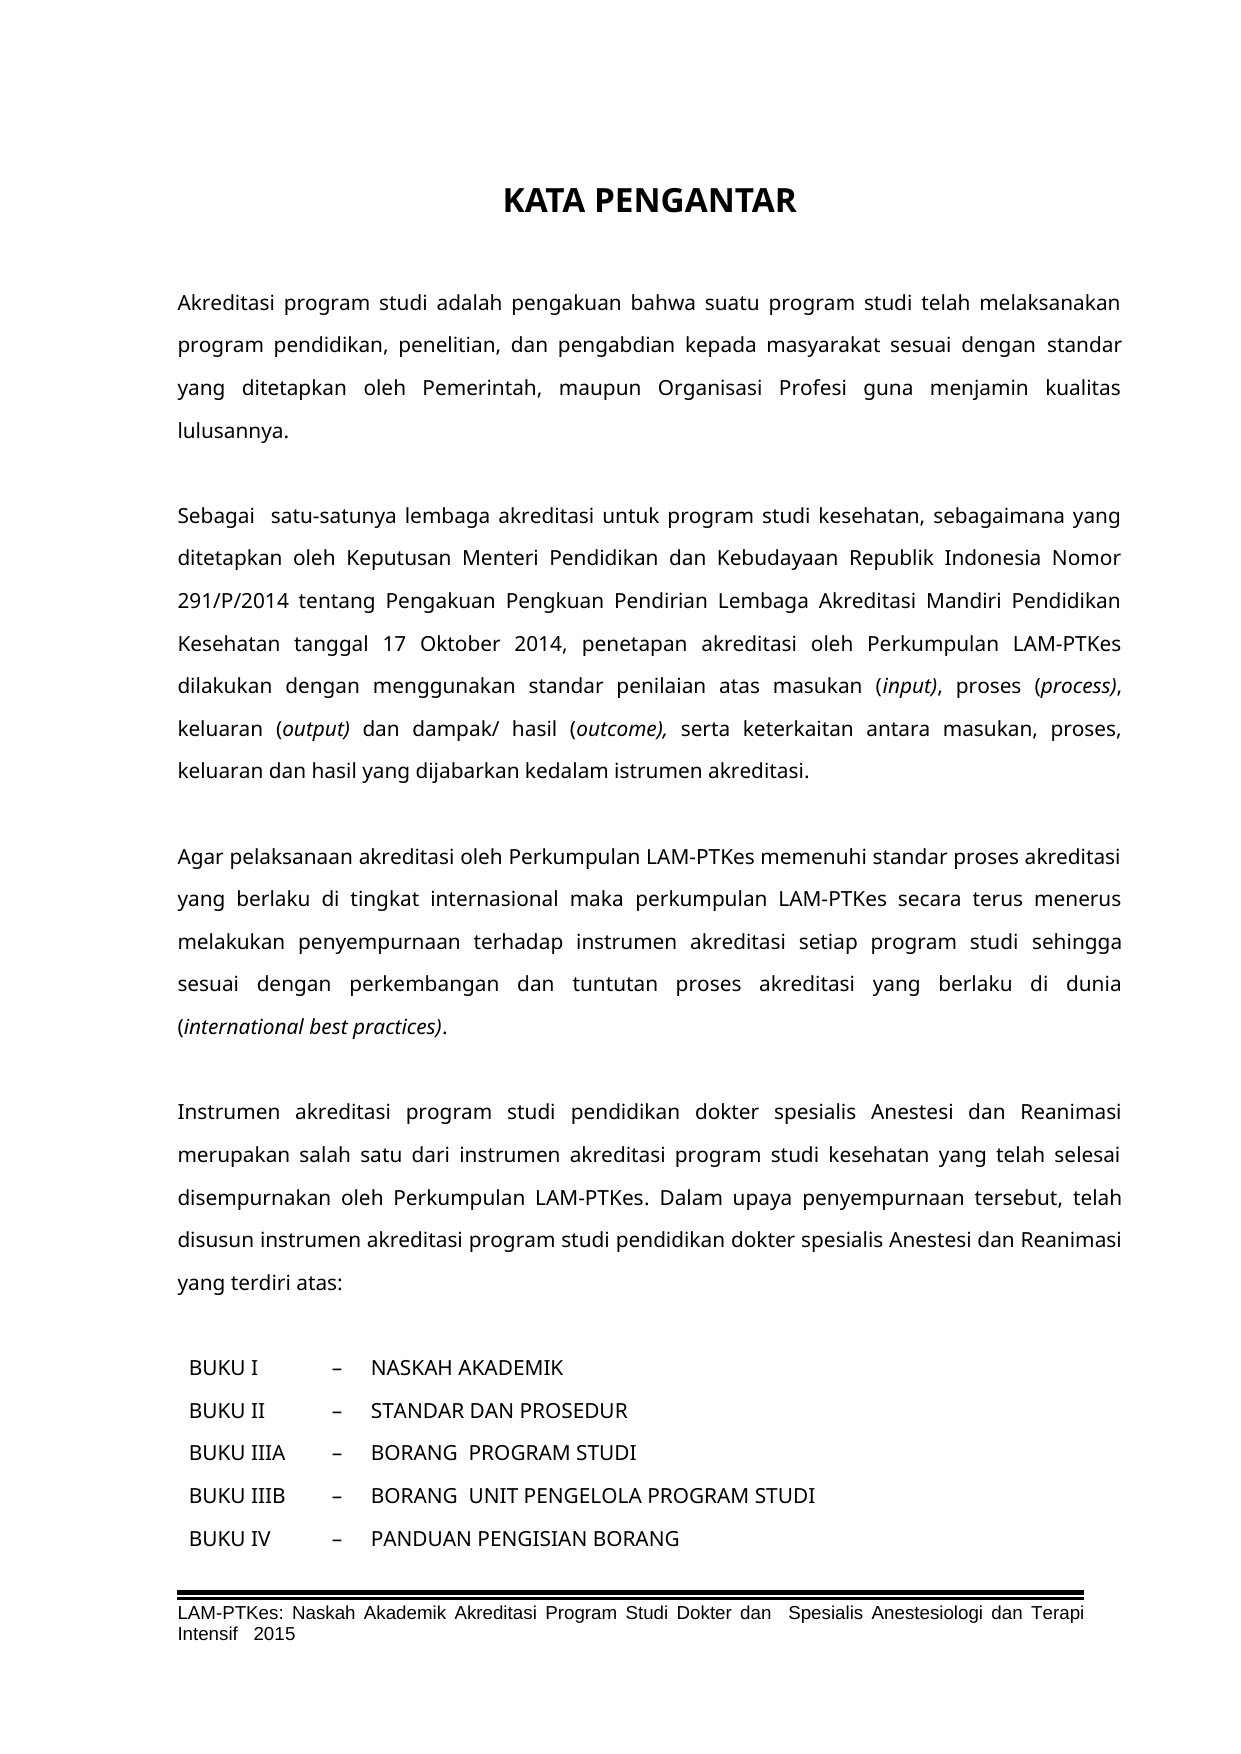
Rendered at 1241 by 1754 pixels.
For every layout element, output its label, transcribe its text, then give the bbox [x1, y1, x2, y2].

text Instrumen akreditasi program studi pendidikan dokter spesialis Anestesi dan Reanimasi merupakan salah satu dari instrumen akreditasi program studi kesehatan yang telah selesai disempurnakan oleh Perkumpulan LAM-PTKes. Dalam upaya penyempurnaan tersebut, telah disusun instrumen akreditasi program studi pendidikan dokter spesialis Anestesi dan Reanimasi yang terdiri atas: [177, 1097, 1122, 1296]
table_cell – [314, 1481, 359, 1524]
table_cell – [314, 1396, 359, 1438]
table_cell BUKU IV [177, 1524, 314, 1567]
text Akreditasi program studi adalah pengakuan bahwa suatu program studi telah melaksanakan program pendidikan, penelitian, dan pengabdian kepada masyarakat sesuai dengan standar yang ditetapkan oleh Pemerintah, maupun Organisasi Profesi guna menjamin kualitas lulusannya. [177, 288, 1122, 444]
subtitle KATA PENGANTAR [177, 177, 1122, 223]
text Sebagai satu-satunya lembaga akreditasi untuk program studi kesehatan, sebagaimana yang ditetapkan oleh Keputusan Menteri Pendidikan dan Kebudayaan Republik Indonesia Nomor 291/P/2014 tentang Pengakuan Pengkuan Pendirian Lembaga Akreditasi Mandiri Pendidikan Kesehatan tanggal 17 Oktober 2014, penetapan akreditasi oleh Perkumpulan LAM-PTKes dilakukan dengan menggunakan standar penilaian atas masukan (input), proses (process), keluaran (output) dan dampak/ hasil (outcome), serta keterkaitan antara masukan, proses, keluaran dan hasil yang dijabarkan kedalam istrumen akreditasi. [177, 501, 1122, 785]
table_header – [314, 1353, 359, 1396]
table_cell BUKU II [177, 1396, 314, 1438]
table_cell STANDAR DAN PROSEDUR [359, 1396, 1133, 1438]
table_header NASKAH AKADEMIK [359, 1353, 1133, 1396]
table_cell – [314, 1439, 359, 1481]
table_cell BUKU IIIB [177, 1481, 314, 1524]
table_cell BUKU IIIA [177, 1439, 314, 1481]
table_cell – [314, 1524, 359, 1567]
text Agar pelaksanaan akreditasi oleh Perkumpulan LAM-PTKes memenuhi standar proses akreditasi yang berlaku di tingkat internasional maka perkumpulan LAM-PTKes secara terus menerus melakukan penyempurnaan terhadap instrumen akreditasi setiap program studi sehingga sesuai dengan perkembangan dan tuntutan proses akreditasi yang berlaku di dunia (international best practices). [177, 842, 1122, 1041]
table_cell BORANG PROGRAM STUDI [359, 1439, 1133, 1481]
table_cell PANDUAN PENGISIAN BORANG [359, 1524, 1133, 1567]
table_header BUKU I [177, 1353, 314, 1396]
table_cell BORANG UNIT PENGELOLA PROGRAM STUDI [359, 1481, 1133, 1524]
